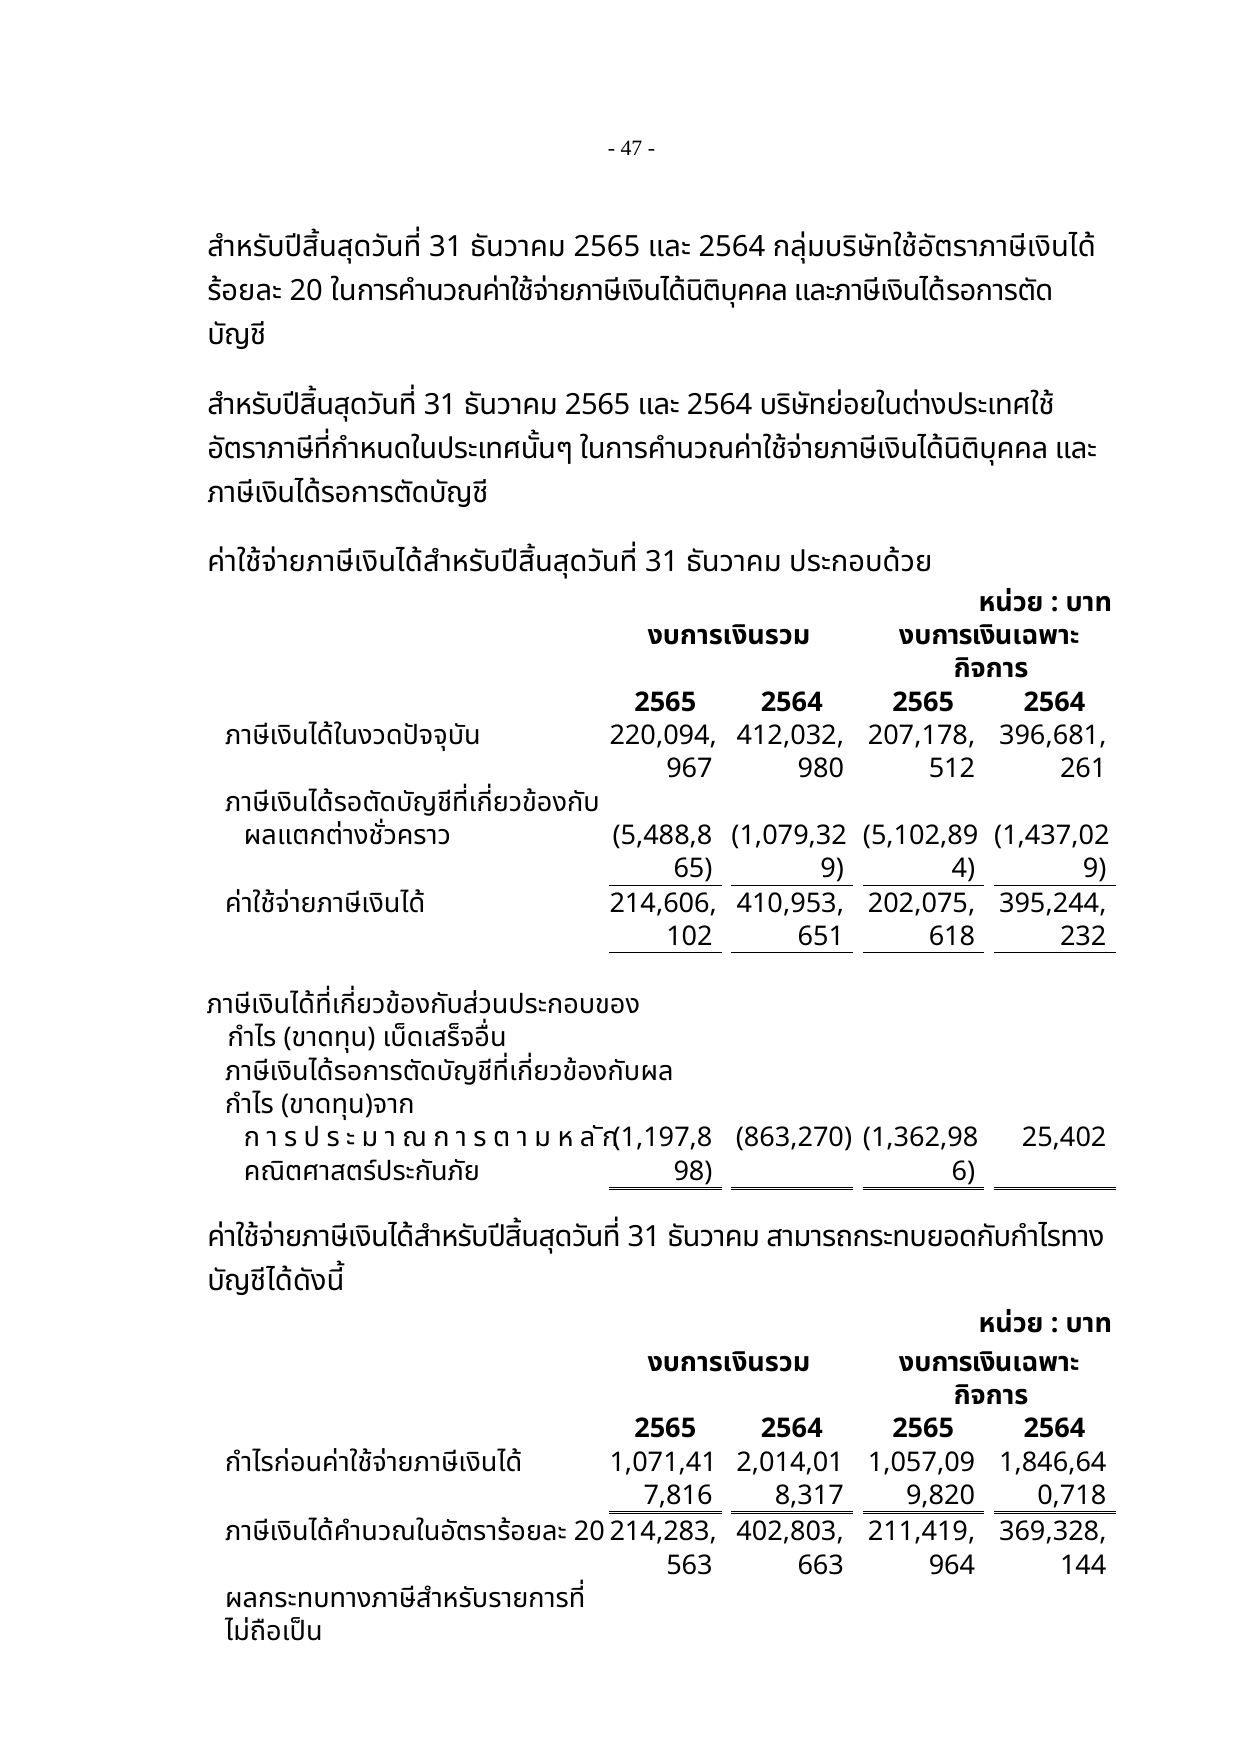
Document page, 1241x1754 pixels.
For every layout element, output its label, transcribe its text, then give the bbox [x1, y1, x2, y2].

text หน่วย : บาท [146, 584, 1112, 618]
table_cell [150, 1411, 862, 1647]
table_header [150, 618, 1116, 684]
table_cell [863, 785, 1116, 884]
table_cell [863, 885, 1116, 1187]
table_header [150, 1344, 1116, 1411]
text ค่าใช้จ่ายภาษีเงินได้สำหรับปีสิ้นสุดวันที่ 31 ธันวาคม สามารถกระทบยอดกับกำไรทางบัญชีได้ดังนี้ [207, 1215, 1116, 1303]
text สำหรับปีสิ้นสุดวันที่ 31 ธันวาคม 2565 และ 2564 บริษัทย่อยในต่างประเทศใช้อัตราภาษีที่กำหนดในประเทศนั้นๆ ในการคำนวณค่าใช้จ่ายภาษีเงินได้นิติบุคคล และภาษีเงินได้รอการตัดบัญชี [207, 383, 1113, 515]
text หน่วย : บาท [150, 1303, 1112, 1344]
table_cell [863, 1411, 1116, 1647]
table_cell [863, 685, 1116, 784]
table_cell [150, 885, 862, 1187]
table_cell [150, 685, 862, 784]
text ค่าใช้จ่ายภาษีเงินได้สำหรับปีสิ้นสุดวันที่ 31 ธันวาคม ประกอบด้วย [207, 540, 1116, 584]
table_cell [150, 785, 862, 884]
text สำหรับปีสิ้นสุดวันที่ 31 ธันวาคม 2565 และ 2564 กลุ่มบริษัทใช้อัตราภาษีเงินได้ร้อยละ 20 ในการคำนวณค่าใช้จ่ายภาษีเงินได้นิติบุคคล และภาษีเงินได้รอการตัดบัญชี [207, 225, 1102, 358]
